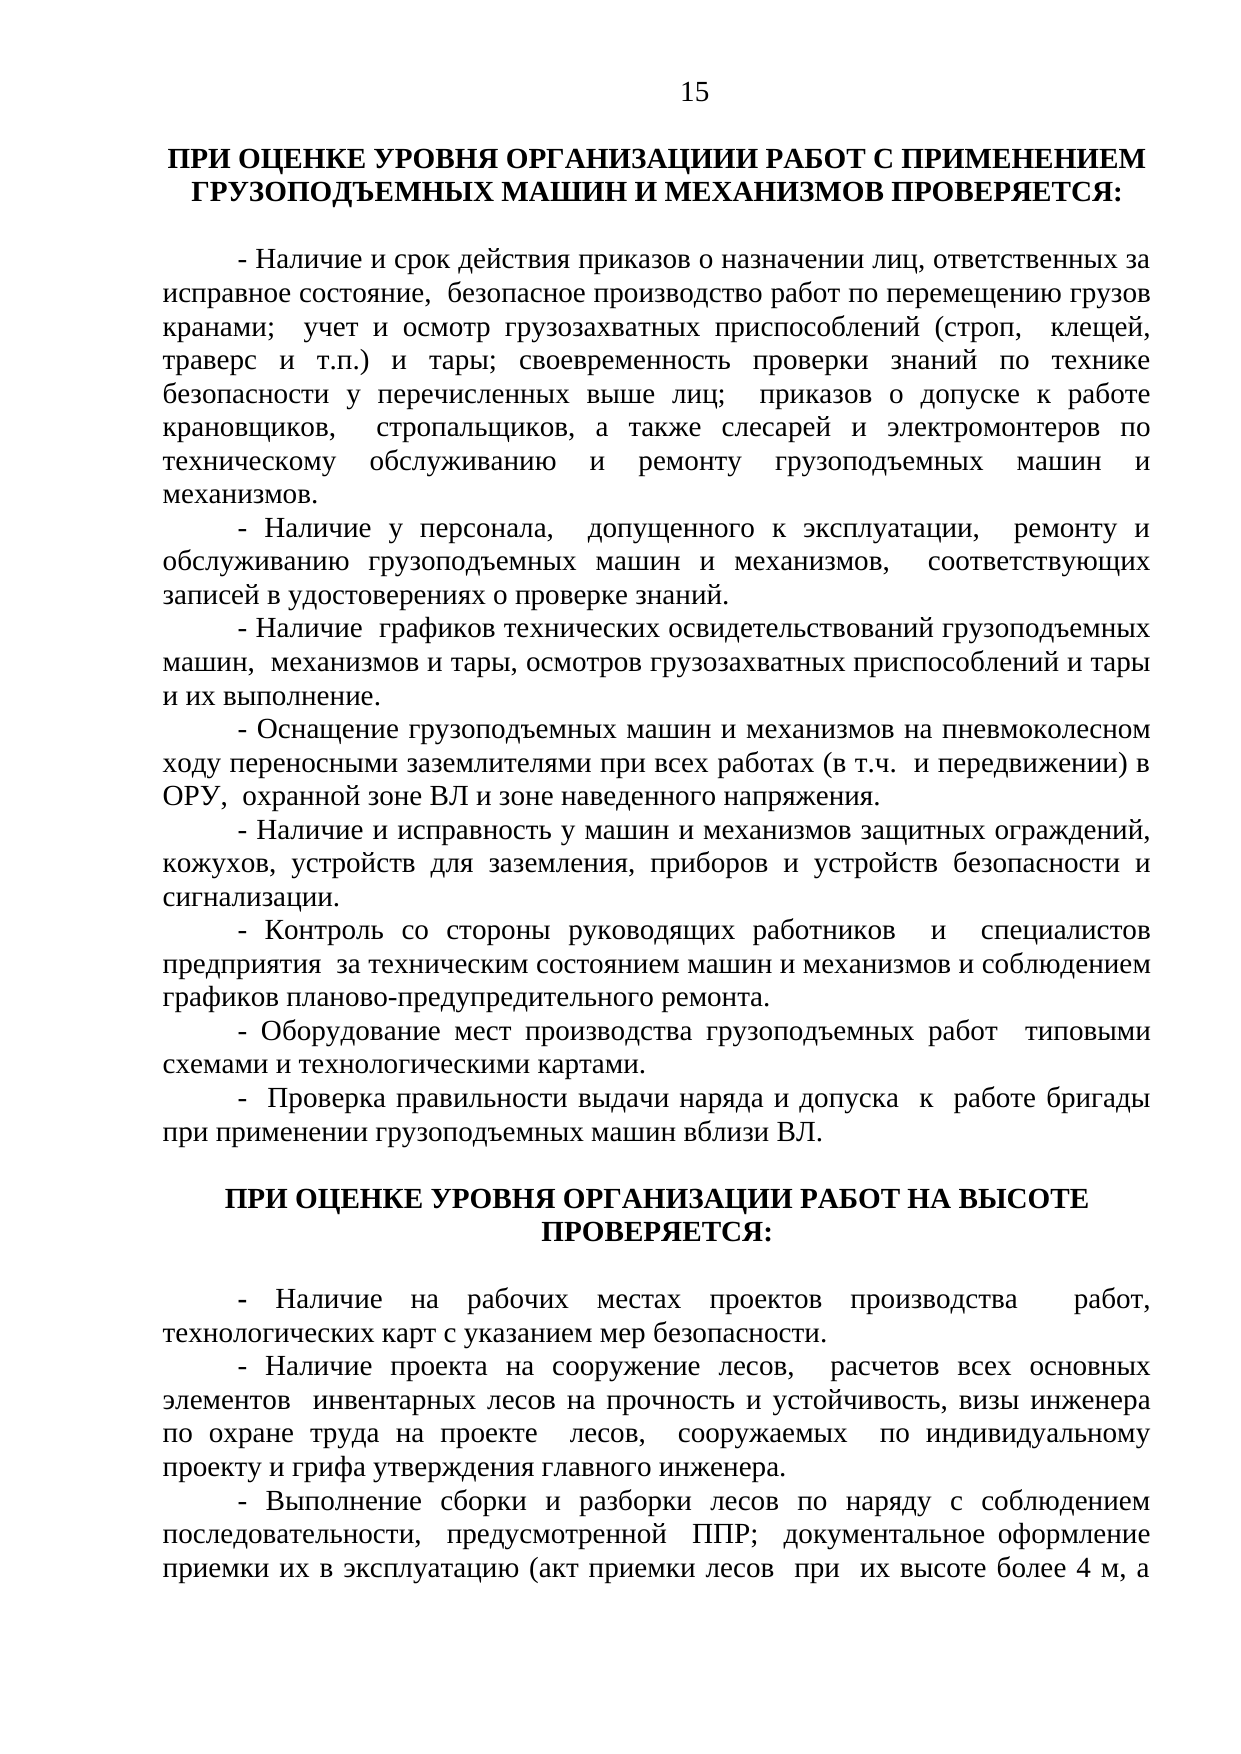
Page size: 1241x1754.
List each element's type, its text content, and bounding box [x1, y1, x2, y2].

list - Оснащение грузоподъемных машин и механизмов на пневмоколесном ходу переносными заземлителями при всех работах (в т.ч. и передвижении) в ОРУ, охранной зоне ВЛ и зоне наведенного напряжения. [162, 711, 1152, 812]
list - Наличие у персонала, допущенного к эксплуатации, ремонту и обслуживанию грузоподъемных машин и механизмов, соответствующих записей в удостоверениях о проверке знаний. [162, 510, 1152, 611]
list - Контроль со стороны руководящих работников и специалистов предприятия за техническим состоянием машин и механизмов и соблюдением графиков планово-предупредительного ремонта. [162, 912, 1152, 1013]
list - Наличие на рабочих местах проектов производства работ, технологических карт с указанием мер безопасности. [162, 1281, 1152, 1348]
list ПРИ ОЦЕНКЕ УРОВНЯ ОРГАНИЗАЦИИИ РАБОТ С ПРИМЕНЕНИЕМ ГРУЗОПОДЪЕМНЫХ МАШИН И МЕХАНИЗМОВ ПРОВЕРЯЕТСЯ: [162, 141, 1152, 208]
list - Оборудование мест производства грузоподъемных работ типовыми схемами и технологическими картами. [162, 1013, 1152, 1080]
list ПРИ ОЦЕНКЕ УРОВНЯ ОРГАНИЗАЦИИ РАБОТ НА ВЫСОТЕ ПРОВЕРЯЕТСЯ: [162, 1181, 1152, 1248]
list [162, 1483, 1152, 1583]
list - Наличие и срок действия приказов о назначении лиц, ответственных за исправное состояние, безопасное производство работ по перемещению грузов кранами; учет и осмотр грузозахватных приспособлений (строп, клещей, траверс и т.п.) и тары; своевременность проверки знаний по технике безопасности у перечисленных выше лиц; приказов о допуске к работе крановщиков, стропальщиков, а также слесарей и электромонтеров по техническому обслуживанию и ремонту грузоподъемных машин и механизмов. [162, 242, 1152, 510]
list - Проверка правильности выдачи наряда и допуска к работе бригады при применении грузоподъемных машин вблизи ВЛ. [162, 1080, 1152, 1147]
list - Наличие и исправность у машин и механизмов защитных ограждений, кожухов, устройств для заземления, приборов и устройств безопасности и сигнализации. [162, 812, 1152, 912]
list - Наличие графиков технических освидетельствований грузоподъемных машин, механизмов и тары, осмотров грузозахватных приспособлений и тары и их выполнение. [162, 611, 1152, 711]
list - Наличие проекта на сооружение лесов, расчетов всех основных элементов инвентарных лесов на прочность и устойчивость, визы инженера по охране труда на проекте лесов, сооружаемых по индивидуальному проекту и грифа утверждения главного инженера. [162, 1348, 1152, 1483]
